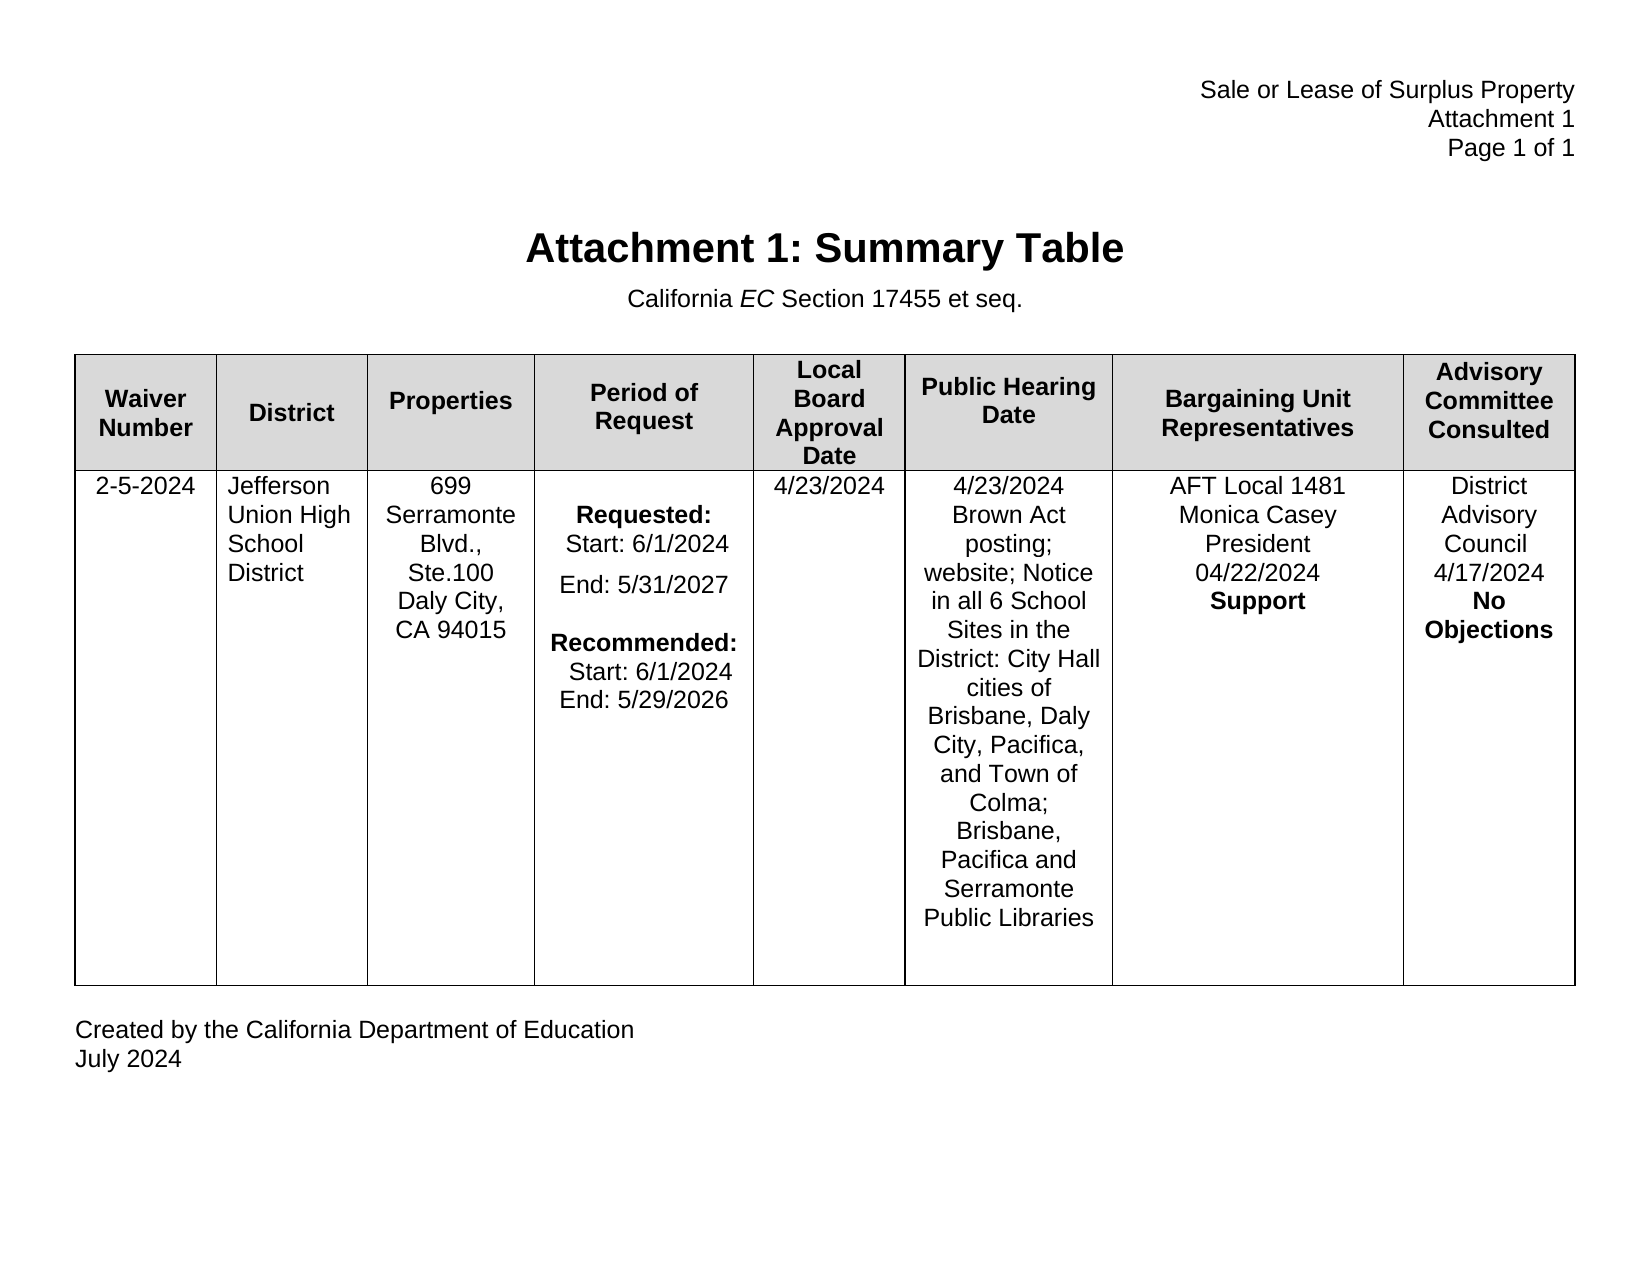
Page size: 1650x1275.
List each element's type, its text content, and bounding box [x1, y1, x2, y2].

table_cell Requested: Start: 6/1/2024 End: 5/31/2027 Recommended: Start: 6/1/2024 End: 5/29/2026 [535, 471, 753, 985]
table_header District [217, 355, 367, 470]
table_cell 4/23/2024 [754, 471, 904, 985]
table_header Waiver Number [76, 355, 216, 470]
table_header Bargaining Unit Representatives [1113, 355, 1403, 470]
table_cell 2-5-2024 [76, 471, 216, 985]
table_cell 699 Serramonte Blvd., Ste.100 Daly City, CA 94015 [368, 471, 534, 985]
table_header Public Hearing Date [906, 355, 1112, 470]
table_header Properties [368, 355, 534, 470]
table_header Local Board Approval Date [754, 355, 904, 470]
table_header Period of Request [535, 355, 753, 470]
table_header Advisory Committee Consulted [1404, 355, 1574, 470]
text California EC Section 17455 et seq. [75, 284, 1575, 313]
table_cell District Advisory Council 4/17/2024 No Objections [1404, 471, 1574, 985]
table_cell AFT Local 1481 Monica Casey President 04/22/2024 Support [1113, 471, 1403, 985]
table_cell Jefferson Union High School District [217, 471, 367, 985]
table_cell 4/23/2024 Brown Act posting; website; Notice in all 6 School Sites in the District: City Hall cities of Brisbane, Daly City, Pacifica, and Town of Colma; Brisbane, Pacifica and Serramonte Public Libraries [906, 471, 1112, 985]
text July 2024 [75, 1043, 1575, 1072]
text Created by the California Department of Education [75, 986, 1575, 1043]
subtitle Attachment 1: Summary Table [75, 224, 1575, 272]
